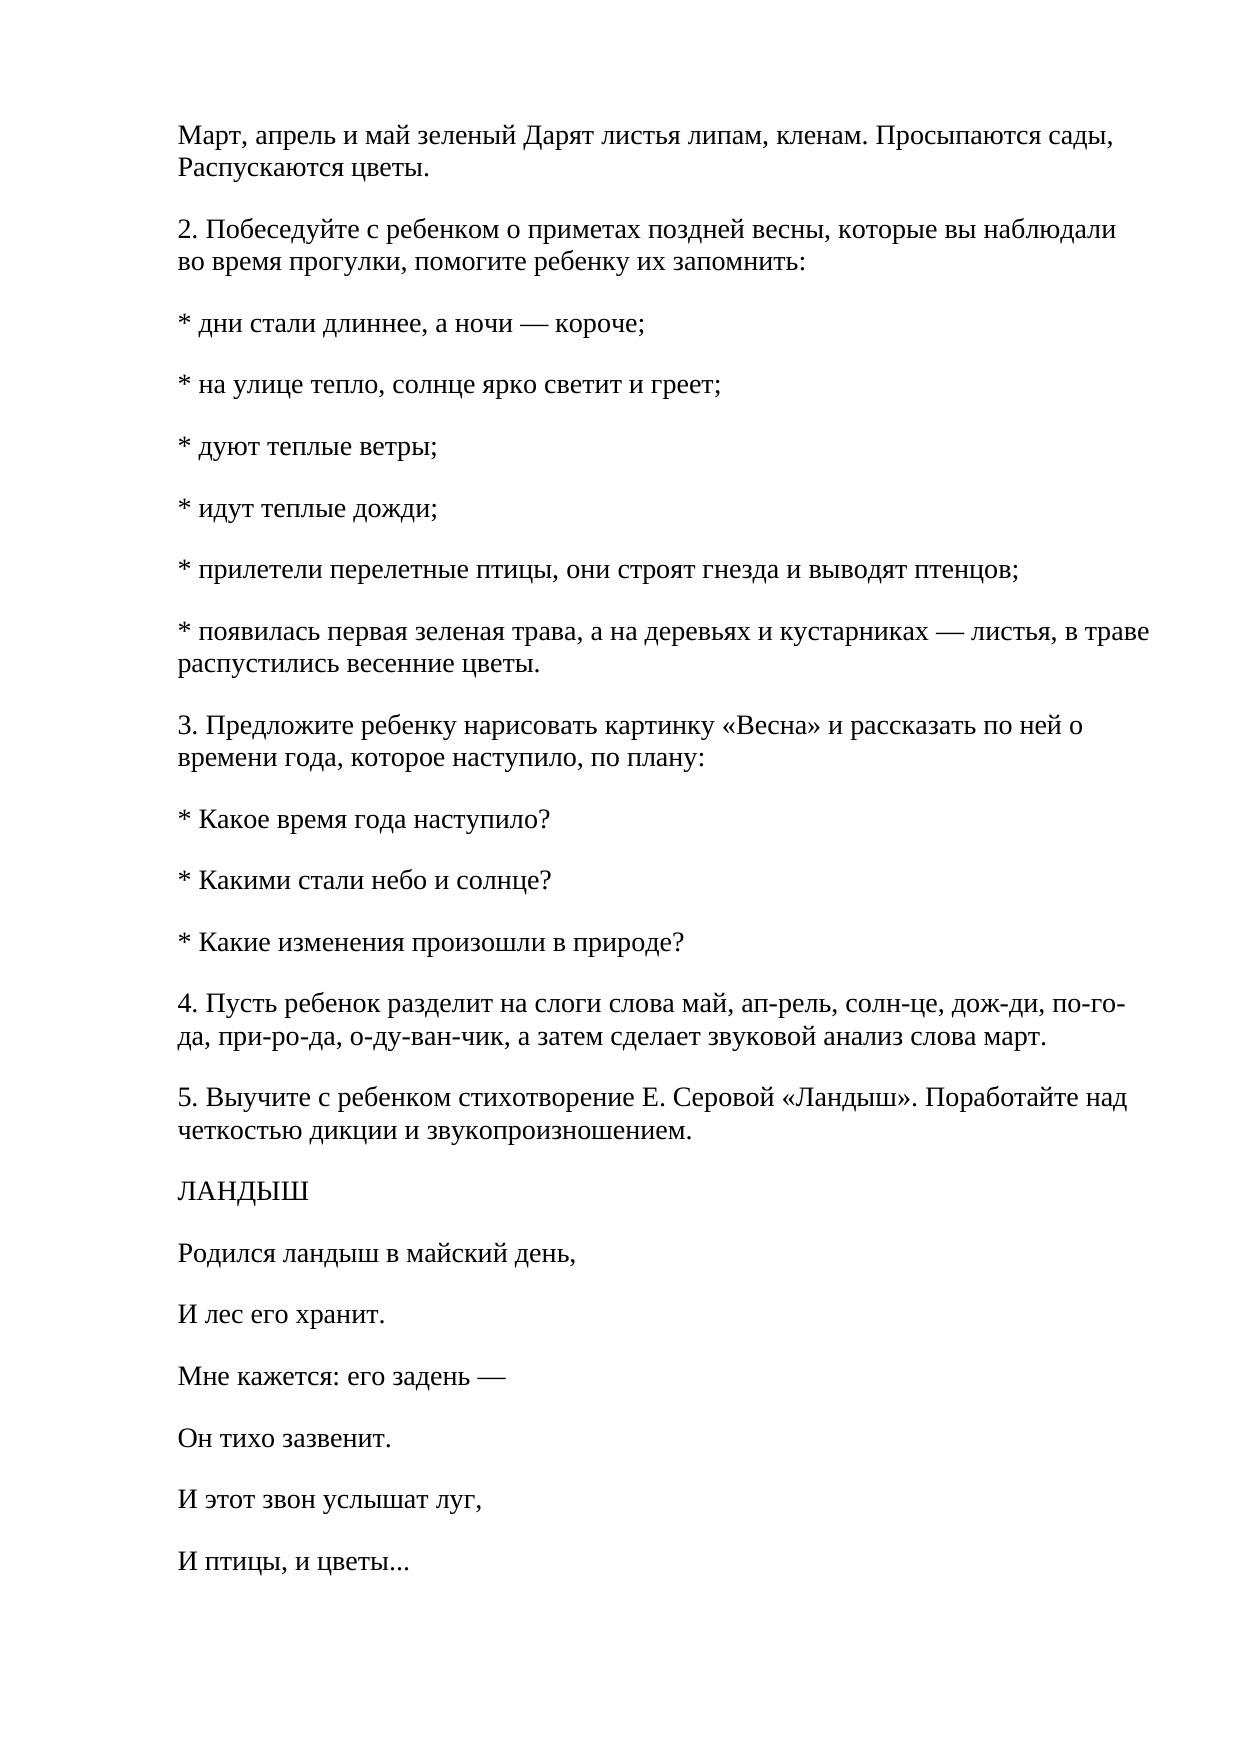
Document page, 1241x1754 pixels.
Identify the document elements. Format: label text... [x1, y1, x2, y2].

text * дуют теплые ветры; [177, 429, 1152, 462]
text 5. Выучите с ребенком стихотворение Е. Серовой «Ландыш». Поработайте над четкостью дикции и звукопроизношением. [177, 1080, 1152, 1145]
text Он тихо зазвенит. [177, 1421, 1152, 1453]
text 3. Предложите ребенку нарисовать картинку «Весна» и рассказать по ней о времени года, которое наступило, по плану: [177, 708, 1152, 773]
text 2. Побеседуйте с ребенком о приметах поздней весны, которые вы наблюдали во время прогулки, помогите ребенку их запомнить: [177, 212, 1152, 277]
text И лес его хранит. [177, 1297, 1152, 1330]
text ЛАНДЫШ [177, 1174, 1152, 1207]
text * прилетели перелетные птицы, они строят гнезда и выводят птенцов; [177, 552, 1152, 585]
text * появилась первая зеленая трава, а на деревьях и кустарниках — листья, в траве распустились весенние цветы. [177, 614, 1152, 679]
text * Какое время года наступило? [177, 802, 1152, 834]
text И этот звон услышат луг, [177, 1482, 1152, 1514]
text И птицы, и цветы... [177, 1544, 1152, 1576]
text 4. Пусть ребенок разделит на слоги слова май, ап-рель, солн-це, дож-ди, по-го-да, при-ро-да, о-ду-ван-чик, а затем сделает звуковой анализ слова март. [177, 986, 1152, 1051]
text Мне кажется: его задень — [177, 1359, 1152, 1391]
text * на улице тепло, солнце ярко светит и греет; [177, 368, 1152, 400]
text * Какие изменения произошли в природе? [177, 925, 1152, 957]
text Родился ландыш в майский день, [177, 1236, 1152, 1268]
text * дни стали длиннее, а ночи — короче; [177, 306, 1152, 338]
text Март, апрель и май зеленый Дарят листья липам, кленам. Просыпаются сады, Распускаются цветы. [177, 118, 1152, 183]
text * идут теплые дожди; [177, 491, 1152, 523]
text * Какими стали небо и солнце? [177, 863, 1152, 896]
